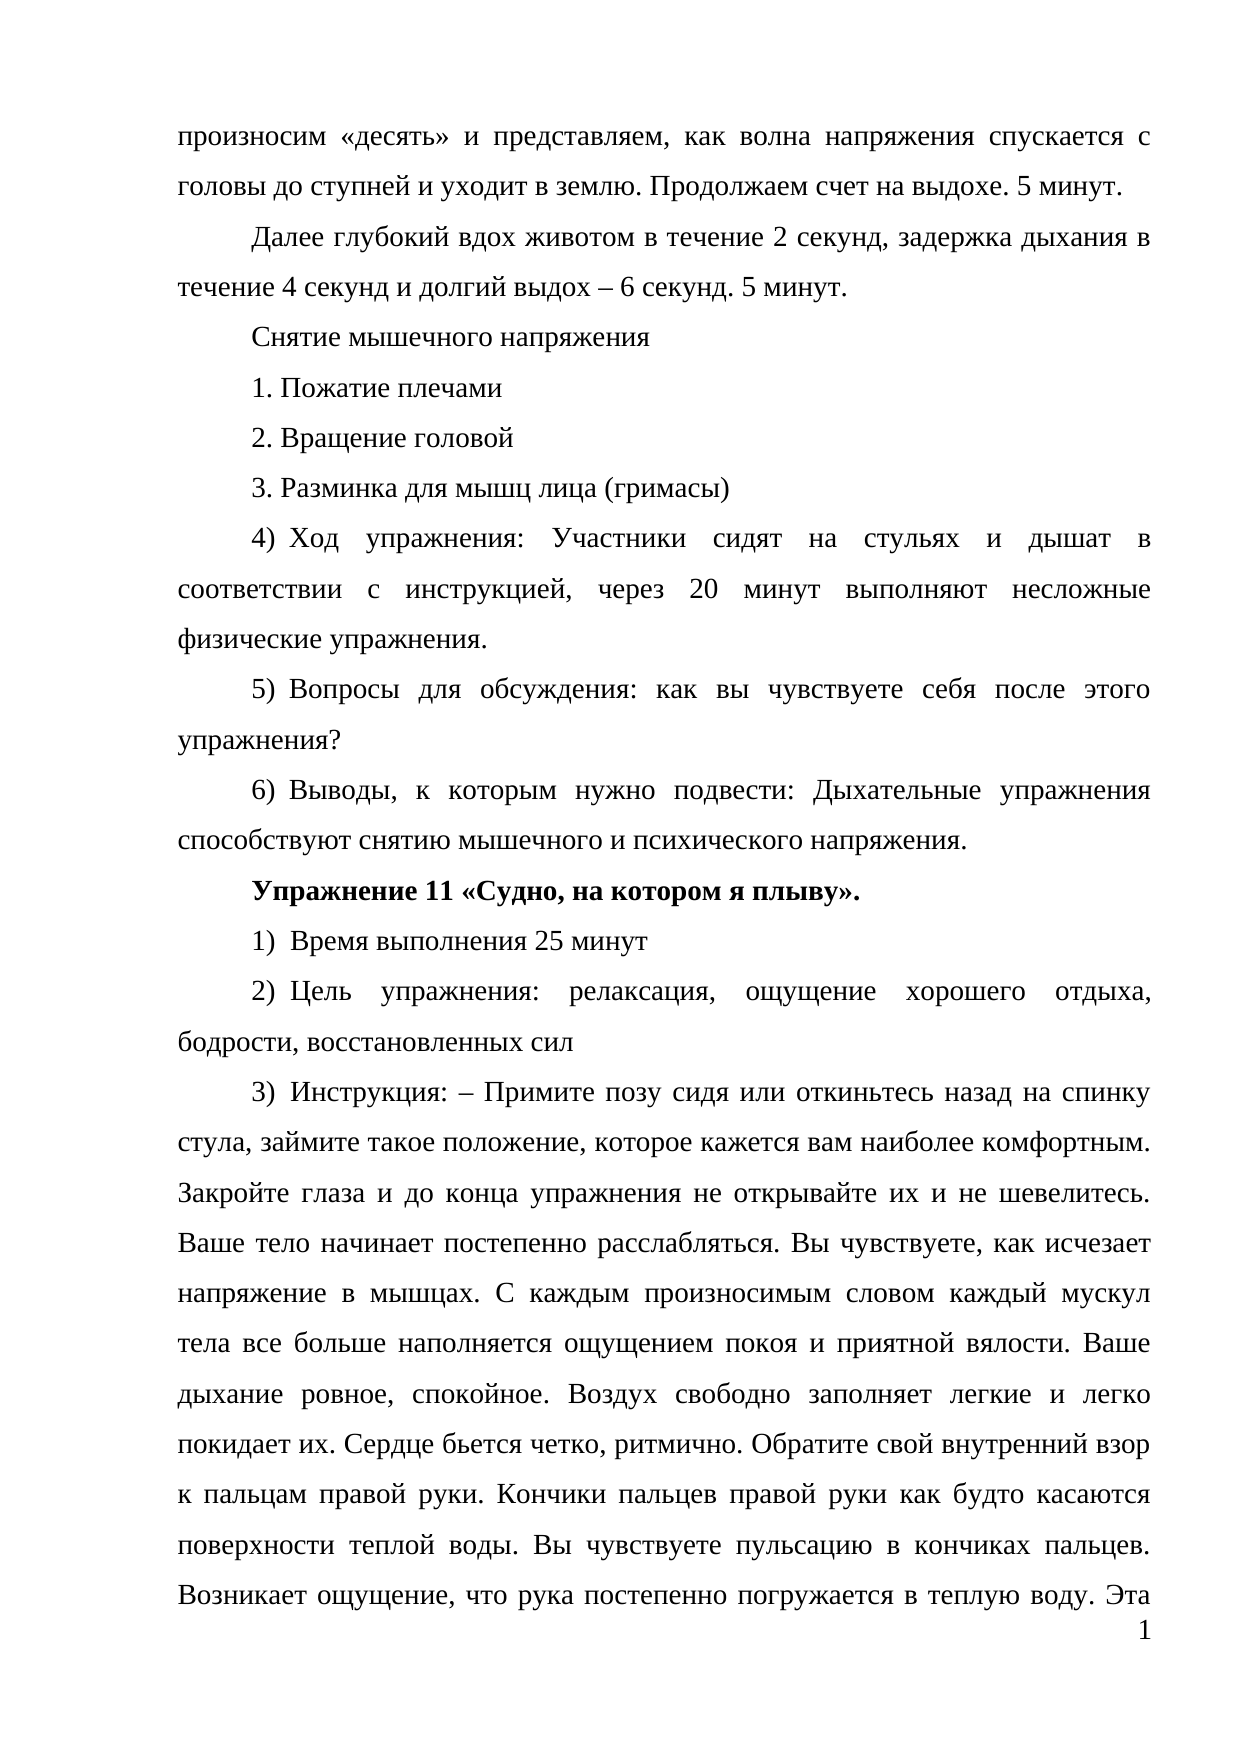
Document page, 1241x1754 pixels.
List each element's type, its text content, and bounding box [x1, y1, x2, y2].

list Вопросы для обсуждения: как вы чувствуете себя после этого упражнения? [177, 672, 1152, 755]
text Упражнение 11 «Судно, на котором я плыву». [177, 873, 1152, 906]
list Выводы, к которым нужно подвести: Дыхательные упражнения способствуют снятию мышечного и психического напряжения. [177, 772, 1152, 856]
text Далее глубокий вдох животом в течение 2 секунд, задержка дыхания в течение 4 секунд и долгий выдох – 6 секунд. 5 минут. [177, 219, 1152, 303]
list Ход упражнения: Участники сидят на стульях и дышат в соответствии с инструкцией, через 20 минут выполняют несложные физические упражнения. [177, 521, 1152, 655]
list Цель упражнения: релаксация, ощущение хорошего отдыха, бодрости, восстановленных сил [177, 973, 1152, 1057]
text 1. Пожатие плечами [177, 370, 1152, 403]
list Время выполнения 25 минут [177, 923, 1152, 957]
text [177, 118, 1152, 202]
text 2. Вращение головой [177, 420, 1152, 453]
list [177, 1074, 1152, 1611]
text Снятие мышечного напряжения [177, 319, 1152, 353]
text 3. Разминка для мышц лица (гримасы) [177, 470, 1152, 504]
